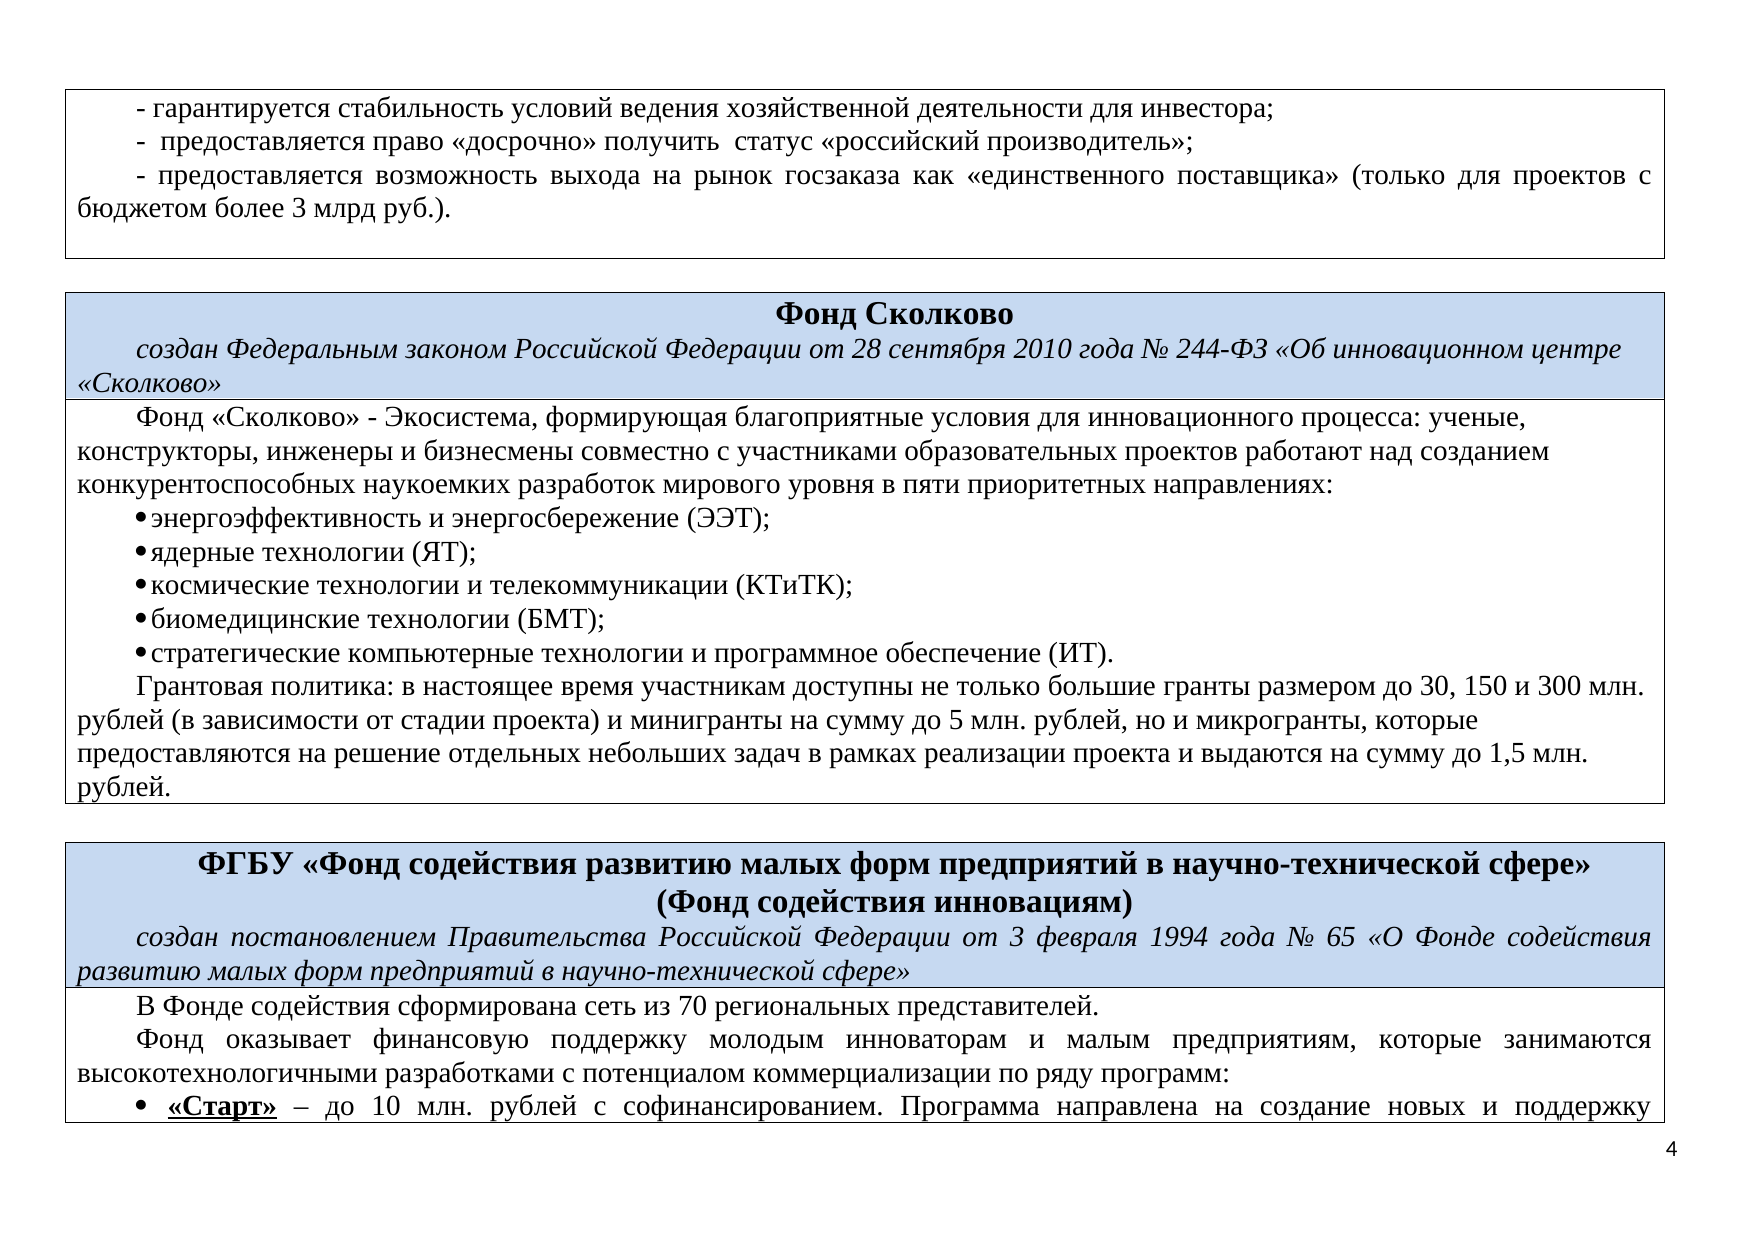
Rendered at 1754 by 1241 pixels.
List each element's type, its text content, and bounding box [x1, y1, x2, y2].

table_header ФГБУ «Фонд содействия развитию малых форм предприятий в научно-технической сфере» (Фонд содействия инновациям) создан постановлением Правительства Российской Федерации от 3 февраля 1994 года № 65 «О Фонде содействия развитию малых форм предприятий в научно-технической сфере» [66, 843, 1664, 987]
table_header Фонд Сколково создан Федеральным законом Российской Федерации от 28 сентября 2010 года № 244-ФЗ «Об инновационном центре «Сколково» [66, 293, 1664, 398]
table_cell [66, 90, 1664, 257]
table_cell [66, 988, 1664, 1122]
table_cell Фонд «Сколково» - Экосистема, формирующая благоприятные условия для инновационного процесса: ученые, конструкторы, инженеры и бизнесмены совместно с участниками образовательных проектов работают над созданием конкурентоспособных наукоемких разработок мирового уровня в пяти приоритетных направлениях: энергоэффективность и энергосбережение (ЭЭТ); ядерные технологии (ЯТ); космические технологии и телекоммуникации (КТиТК); биомедицинские технологии (БМТ); стратегические компьютерные технологии и программное обеспечение (ИТ). Грантовая политика: в настоящее время участникам доступны не только большие гранты размером до 30, 150 и 300 млн. рублей (в зависимости от стадии проекта) и минигранты на сумму до 5 млн. рублей, но и микрогранты, которые предоставляются на решение отдельных небольших задач в рамках реализации проекта и выдаются на сумму до 1,5 млн. рублей. [66, 400, 1664, 802]
